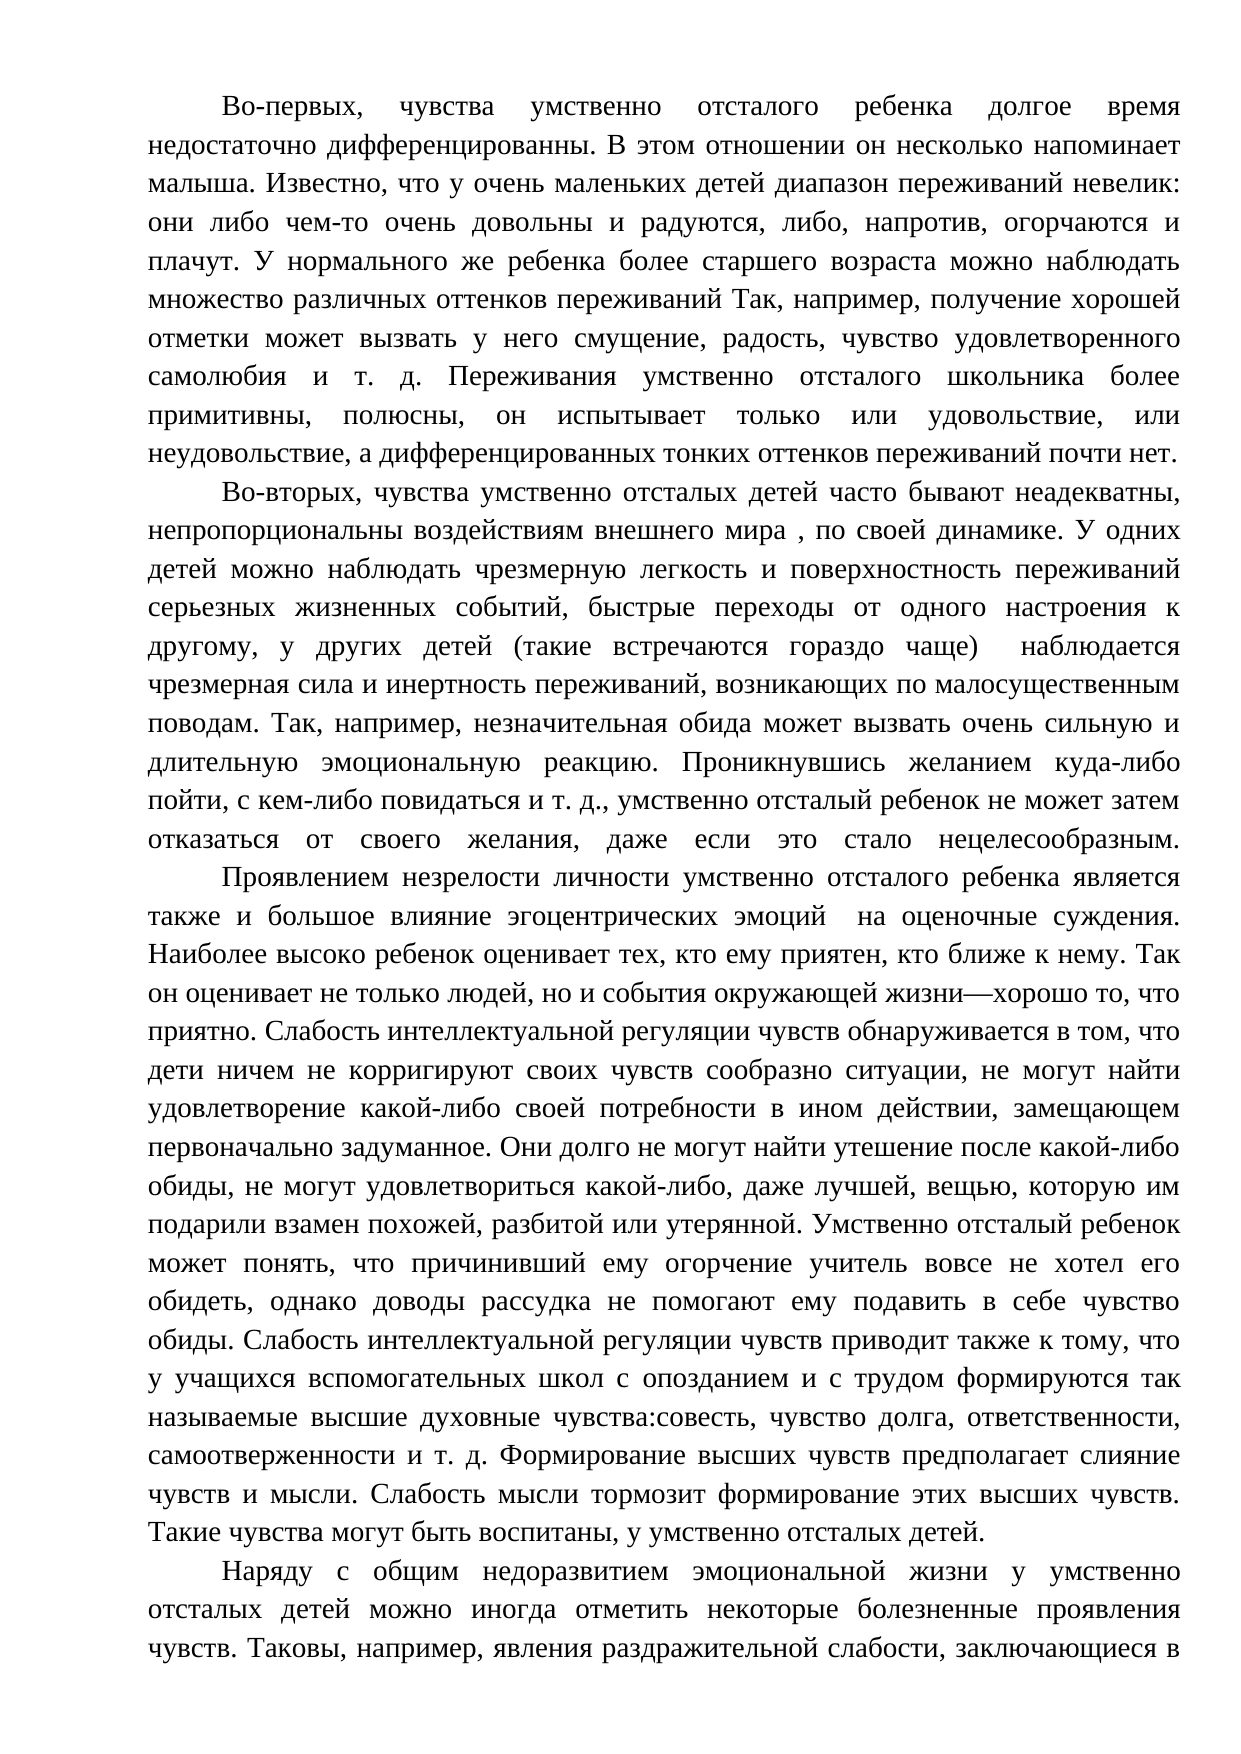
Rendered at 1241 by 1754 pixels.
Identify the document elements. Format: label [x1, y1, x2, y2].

text [148, 88, 1181, 1548]
text [148, 1553, 1181, 1664]
